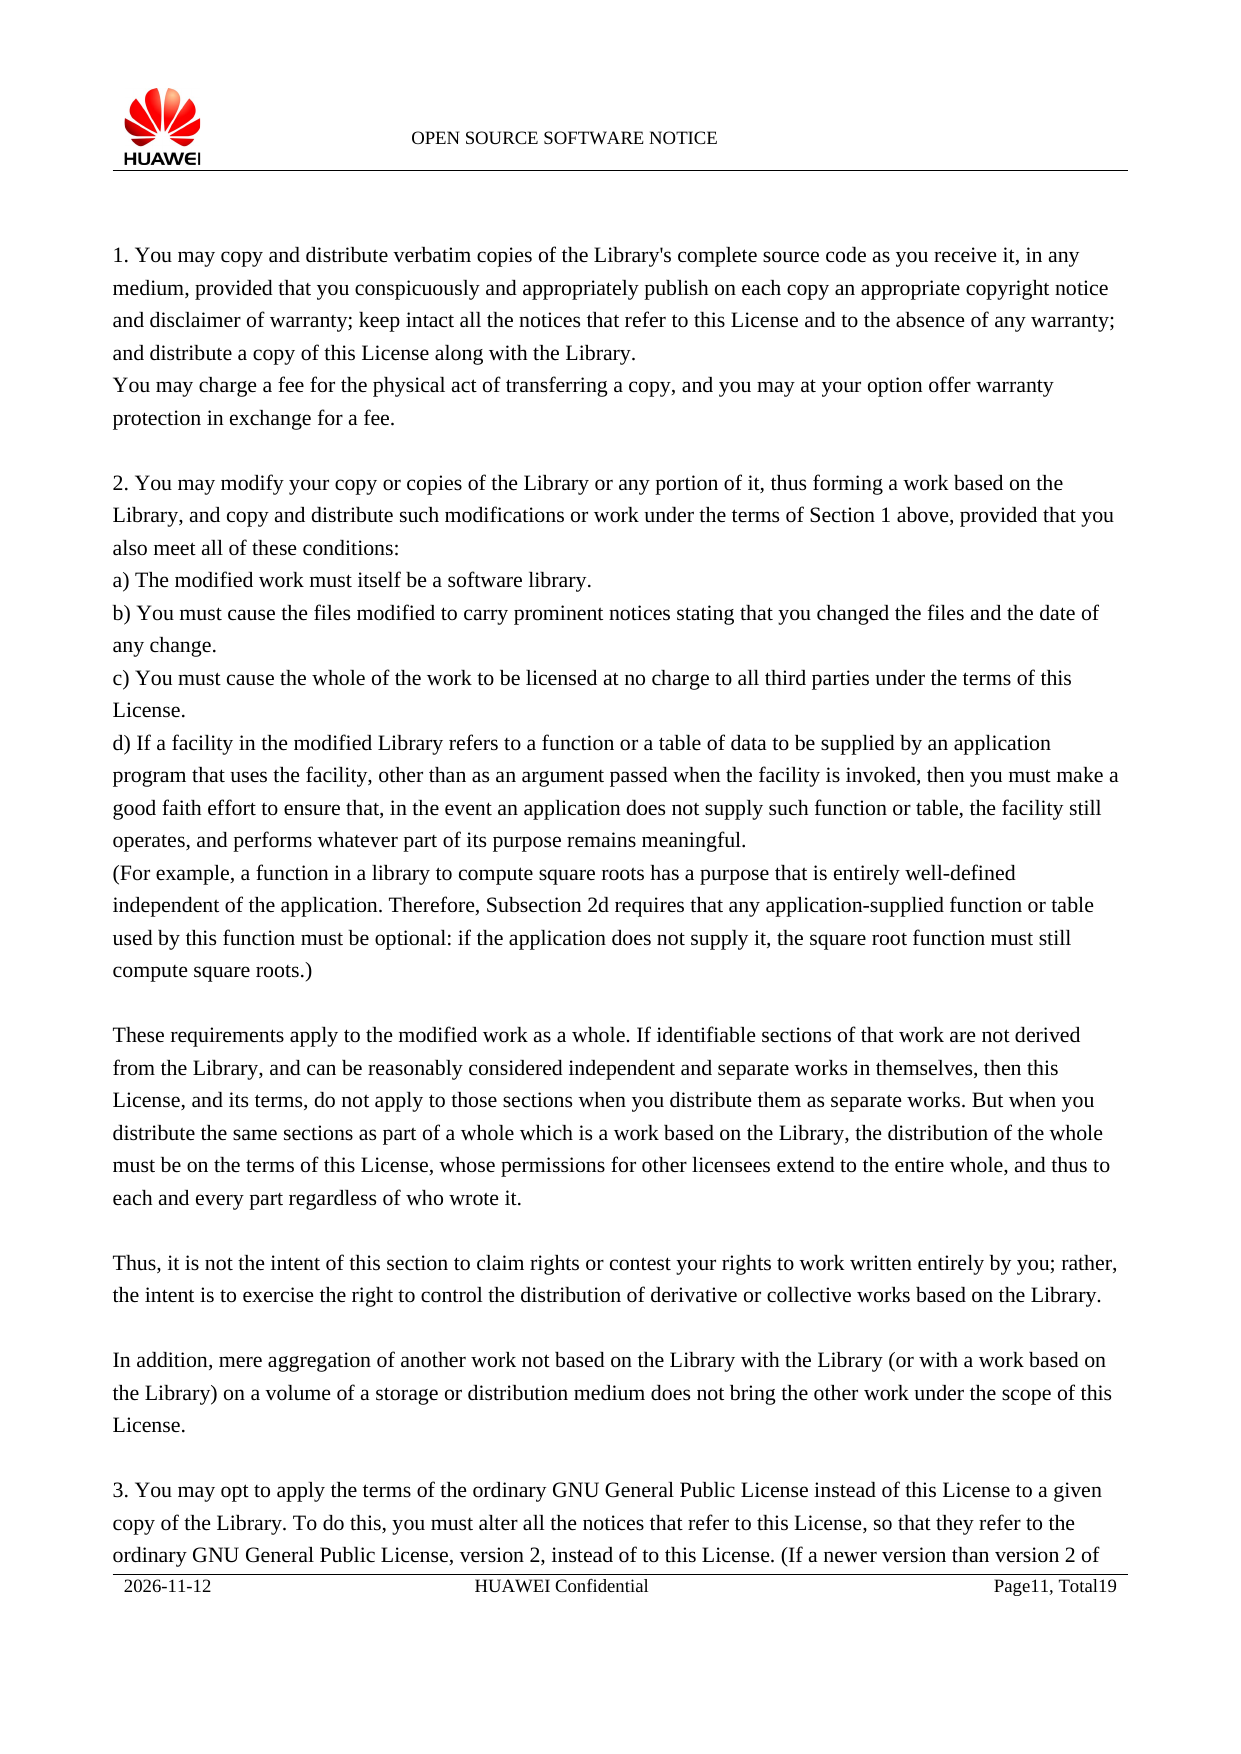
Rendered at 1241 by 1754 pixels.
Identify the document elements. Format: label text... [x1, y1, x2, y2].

picture [124, 88, 201, 165]
